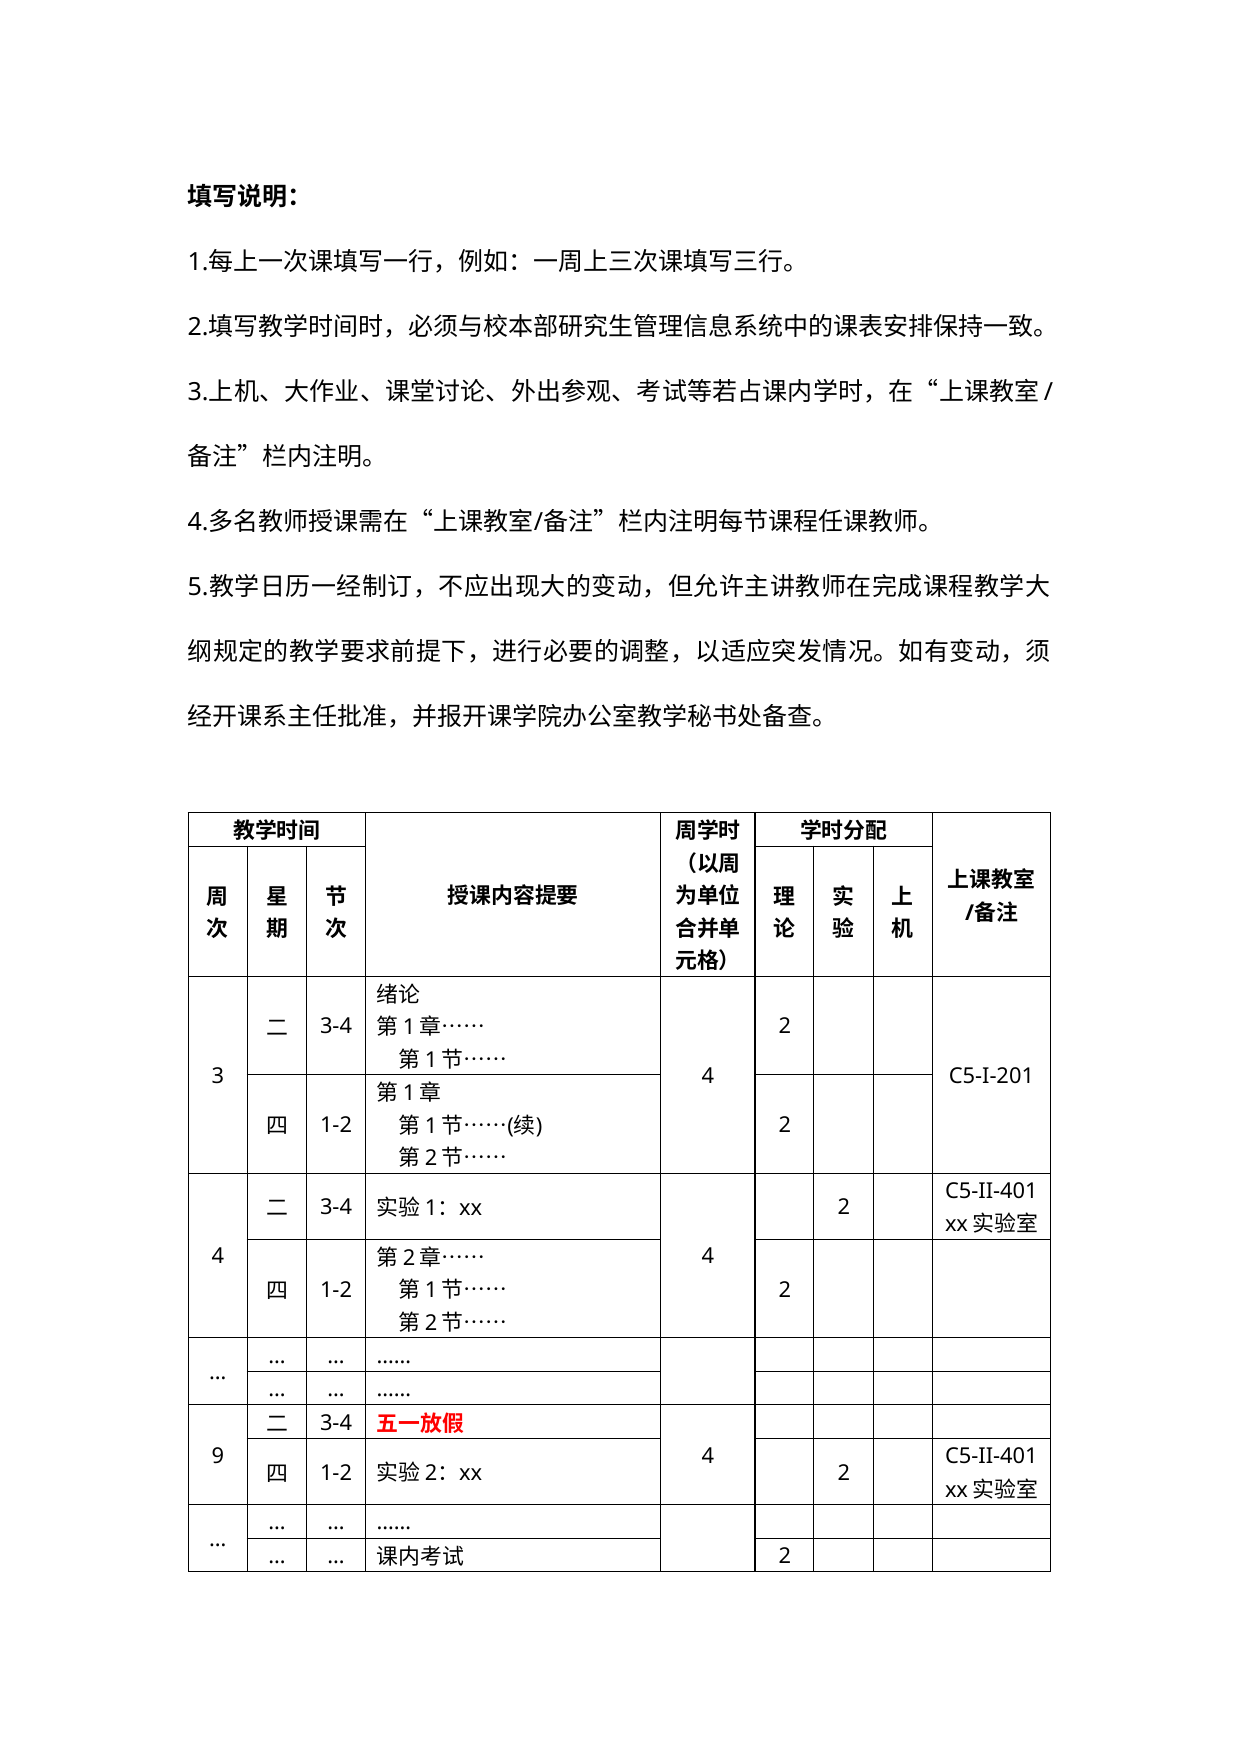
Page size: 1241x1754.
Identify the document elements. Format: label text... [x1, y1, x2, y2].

table_cell 理论 [756, 847, 813, 976]
table_cell [756, 1338, 813, 1371]
table_cell … [307, 1505, 365, 1537]
table_cell 3 [189, 977, 247, 1173]
table_cell 2 [756, 1240, 813, 1337]
table_cell 实验1：xx [366, 1174, 660, 1239]
table_cell [814, 1075, 873, 1173]
table_cell 二 [248, 1405, 306, 1438]
table_cell 4 [661, 1405, 754, 1504]
table_cell 3-4 [307, 977, 365, 1074]
table_cell C5-II-401 xx实验室 [933, 1174, 1050, 1239]
table_cell [874, 1075, 932, 1173]
table_cell 2 [756, 977, 813, 1074]
table_cell [874, 1439, 932, 1504]
table_cell [933, 1338, 1050, 1371]
table_cell 2 [814, 1439, 873, 1504]
table_cell [814, 1539, 873, 1571]
table_cell 4 [661, 1174, 754, 1337]
table_cell 1-2 [307, 1075, 365, 1173]
table_cell … [248, 1338, 306, 1371]
table_cell [933, 1539, 1050, 1571]
table_cell 2 [814, 1174, 873, 1239]
table_cell …… [366, 1338, 660, 1371]
table_cell 2 [756, 1075, 813, 1173]
table_cell 1-2 [307, 1240, 365, 1337]
table_cell … [189, 1338, 247, 1404]
table_cell [814, 977, 873, 1074]
table_header 上课教室/备注 [933, 813, 1050, 976]
table_header 周学时 （以周为单位合并单元格） [661, 813, 754, 976]
table_cell … [307, 1539, 365, 1571]
table_cell [933, 1372, 1050, 1404]
table_cell … [248, 1372, 306, 1404]
table_cell 节次 [307, 847, 365, 976]
table_cell [814, 1338, 873, 1371]
table_cell [814, 1405, 873, 1438]
table_cell [933, 1405, 1050, 1438]
table_cell … [307, 1372, 365, 1404]
table_cell [814, 1372, 873, 1404]
table_cell [874, 1539, 932, 1571]
table_cell 4 [189, 1174, 247, 1337]
table_cell 4 [661, 977, 754, 1173]
table_cell 实验2：xx [366, 1439, 660, 1504]
text 5.教学日历一经制订，不应出现大的变动，但允许主讲教师在完成课程教学大纲规定的教学要求前提下，进行必要的调整，以适应突发情况。如有变动，须经开课系主任批准，并报开课学院办公室教学秘书处备查。 [187, 552, 1053, 747]
table_header 学时分配 [756, 813, 932, 846]
table_cell … [248, 1505, 306, 1537]
text 2.填写教学时间时，必须与校本部研究生管理信息系统中的课表安排保持一致。 [187, 292, 1053, 357]
table_cell 课内考试 [366, 1539, 660, 1571]
table_cell 四 [248, 1240, 306, 1337]
table_cell [874, 1505, 932, 1537]
table_cell 星期 [248, 847, 306, 976]
table_header 教学时间 [189, 813, 365, 846]
table_cell 第2章…… 第1节…… 第2节…… [366, 1240, 660, 1337]
text 填写说明： [187, 162, 1053, 227]
table_cell 第1章 第1节……(续) 第2节…… [366, 1075, 660, 1173]
table_cell [814, 1240, 873, 1337]
table_cell 3-4 [307, 1174, 365, 1239]
table_cell 二 [248, 977, 306, 1074]
table_cell [874, 1240, 932, 1337]
text 1.每上一次课填写一行，例如：一周上三次课填写三行。 [187, 227, 1053, 292]
table_cell [756, 1372, 813, 1404]
table_cell 二 [248, 1174, 306, 1239]
table_cell [933, 1240, 1050, 1337]
text 3.上机、大作业、课堂讨论、外出参观、考试等若占课内学时，在“上课教室/备注”栏内注明。 [187, 357, 1053, 487]
table_cell [756, 1174, 813, 1239]
table_cell [874, 1338, 932, 1371]
table_cell 3-4 [307, 1405, 365, 1438]
table_cell …… [366, 1505, 660, 1537]
table_cell 五一放假 [366, 1405, 660, 1438]
table_cell 1-2 [307, 1439, 365, 1504]
table_cell [661, 1338, 754, 1404]
table_cell [756, 1505, 813, 1537]
table_cell [874, 1405, 932, 1438]
table_cell [874, 1174, 932, 1239]
table_cell 上机 [874, 847, 932, 976]
text 4.多名教师授课需在“上课教室/备注”栏内注明每节课程任课教师。 [187, 487, 1053, 552]
table_cell … [248, 1539, 306, 1571]
table_cell [874, 977, 932, 1074]
table_cell 绪论 第1章…… 第1节…… [366, 977, 660, 1074]
table_cell 四 [248, 1439, 306, 1504]
table_cell [933, 1505, 1050, 1537]
table_cell [874, 1372, 932, 1404]
table_cell 2 [756, 1539, 813, 1571]
table_cell 周次 [189, 847, 247, 976]
table_cell [756, 1439, 813, 1504]
table_cell … [189, 1505, 247, 1571]
table_cell C5-I-201 [933, 977, 1050, 1173]
table_cell [661, 1505, 754, 1571]
table_cell [756, 1405, 813, 1438]
table_cell C5-II-401 xx实验室 [933, 1439, 1050, 1504]
table_cell 四 [248, 1075, 306, 1173]
table_cell … [307, 1338, 365, 1371]
table_cell [814, 1505, 873, 1537]
table_cell 9 [189, 1405, 247, 1504]
table_cell …… [366, 1372, 660, 1404]
table_cell 实验 [814, 847, 873, 976]
table_header 授课内容提要 [366, 813, 660, 976]
